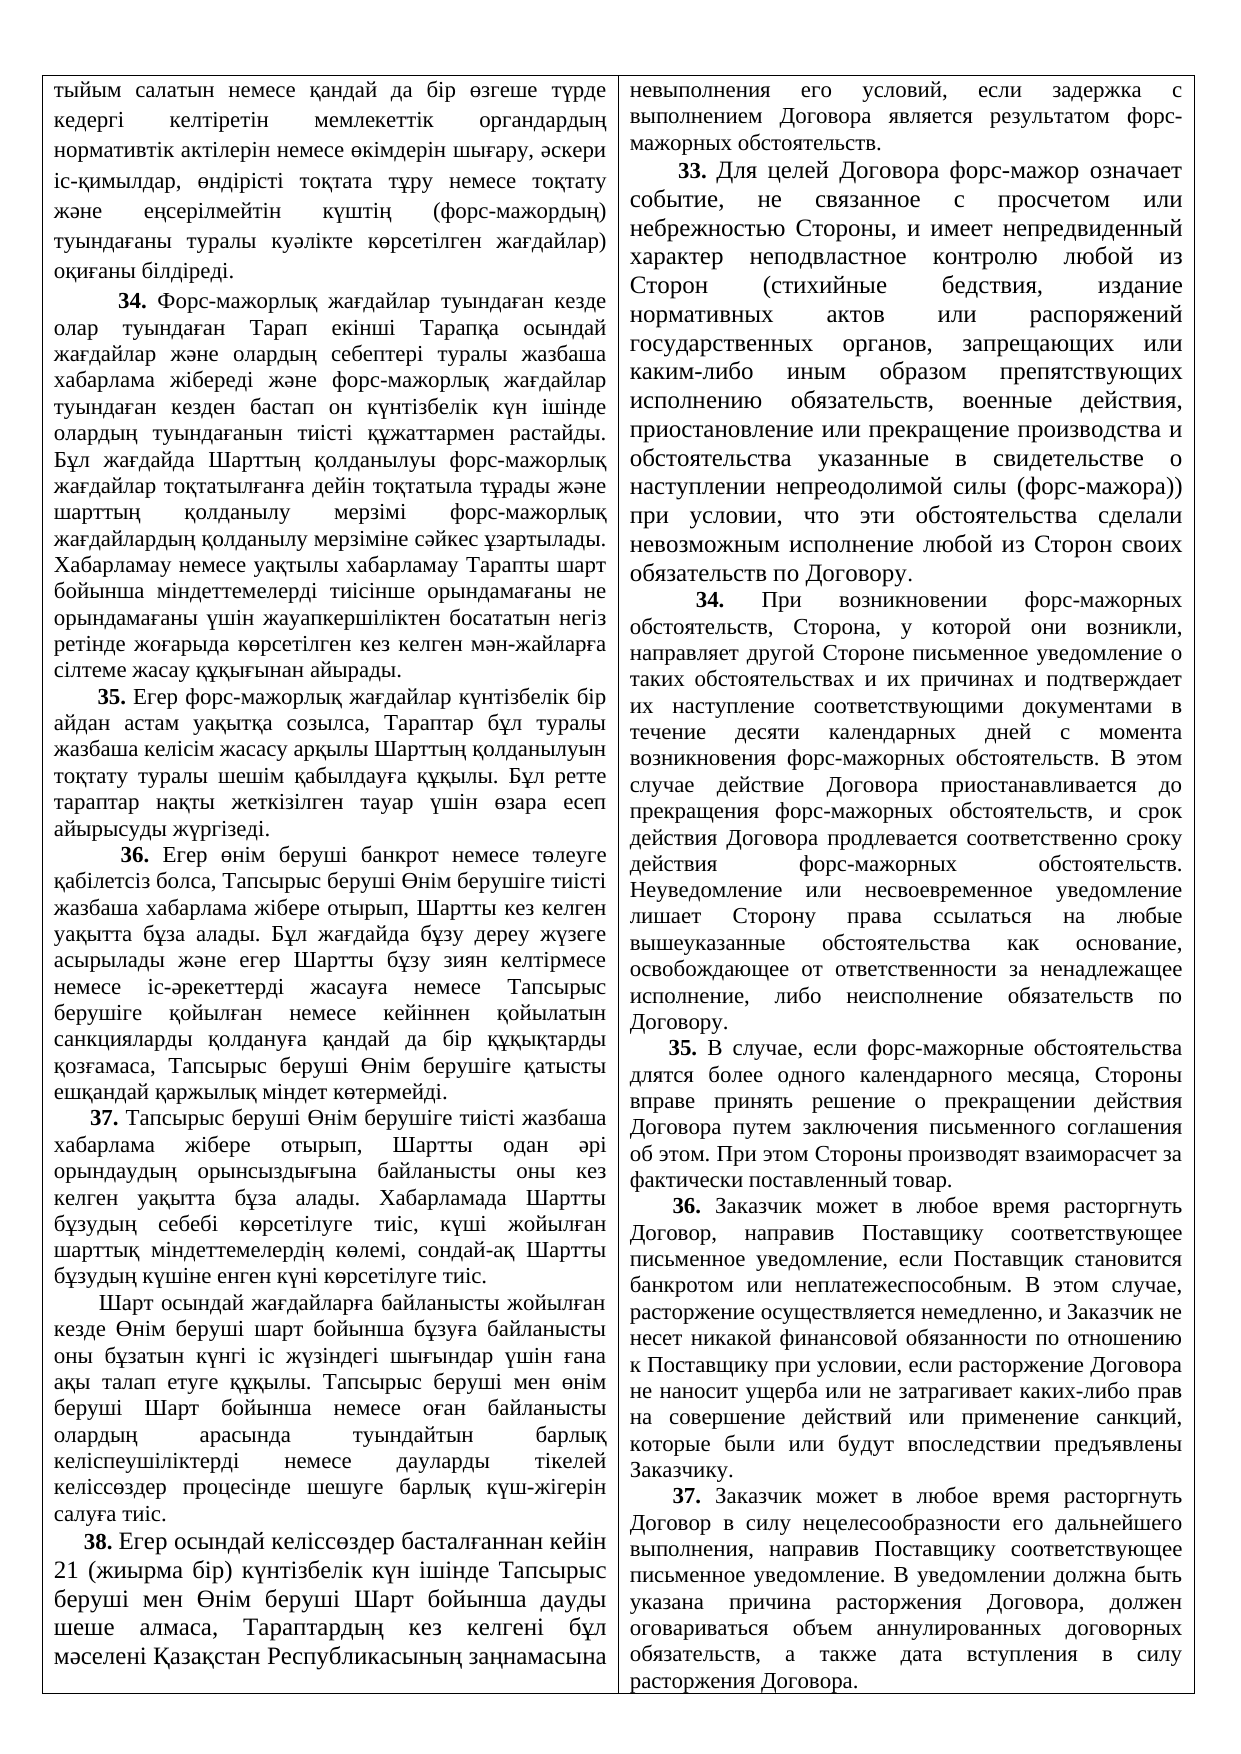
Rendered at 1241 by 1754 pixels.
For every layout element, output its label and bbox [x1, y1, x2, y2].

table_header [619, 76, 1194, 1693]
table_header [43, 76, 618, 1693]
